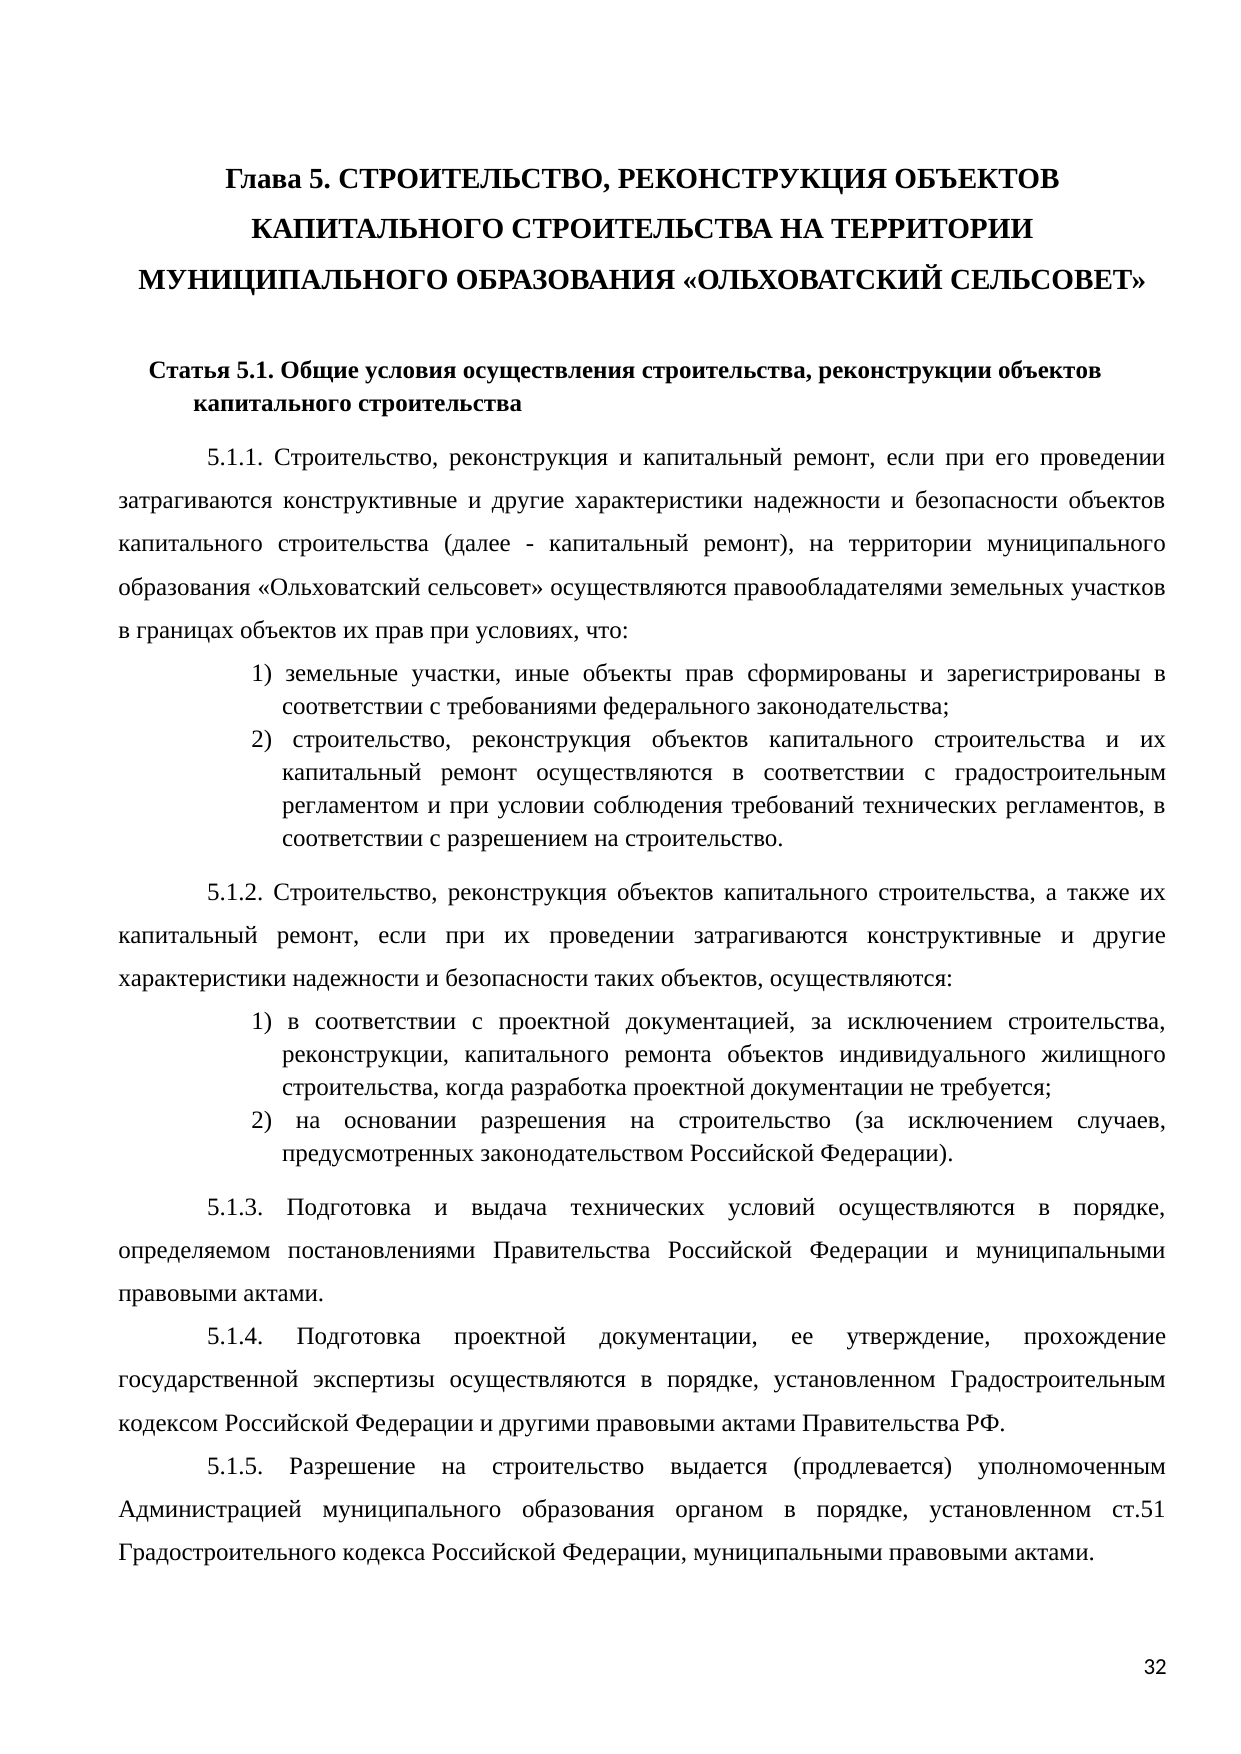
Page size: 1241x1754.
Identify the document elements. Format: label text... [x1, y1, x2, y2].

text 5.1.4. Подготовка проектной документации, ее утверждение, прохождение государственной экспертизы осуществляются в порядке, установленном Градостроительным кодексом Российской Федерации и другими правовыми актами Правительства РФ. [118, 1321, 1167, 1436]
list 2) на основании разрешения на строительство (за исключением случаев, предусмотренных законодательством Российской Федерации). [251, 1105, 1167, 1167]
text 5.1.1. Строительство, реконструкция и капитальный ремонт, если при его проведении затрагиваются конструктивные и другие характеристики надежности и безопасности объектов капитального строительства (далее - капитальный ремонт), на территории муниципального образования «Ольховатский сельсовет» осуществляются правообладателями земельных участков в границах объектов их прав при условиях, что: [118, 442, 1167, 643]
subtitle СТРОИТЕЛЬСТВО, РЕКОНСТРУКЦИЯ ОБЪЕКТОВ КАПИТАЛЬНОГО СТРОИТЕЛЬСТВА НА ТЕРРИТОРИИ МУНИЦИПАЛЬНОГО ОБРАЗОВАНИЯ «ОЛЬХОВАТСКИЙ СЕЛЬСОВЕТ» [118, 161, 1167, 295]
list 1) в соответствии с проектной документацией, за исключением строительства, реконструкции, капитального ремонта объектов индивидуального жилищного строительства, когда разработка проектной документации не требуется; [251, 1006, 1167, 1101]
text 5.1.3. Подготовка и выдача технических условий осуществляются в порядке, определяемом постановлениями Правительства Российской Федерации и муниципальными правовыми актами. [118, 1192, 1167, 1307]
list 2) строительство, реконструкция объектов капитального строительства и их капитальный ремонт осуществляются в соответствии с градостроительным регламентом и при условии соблюдения требований технических регламентов, в соответствии с разрешением на строительство. [251, 724, 1167, 852]
list Общие условия осуществления строительства, реконструкции объектов капитального строительства [148, 355, 1167, 417]
text 5.1.5. Разрешение на строительство выдается (продлевается) уполномоченным Администрацией муниципального образования органом в порядке, установленном ст.51 Градостроительного кодекса Российской Федерации, муниципальными правовыми актами. [118, 1451, 1167, 1566]
text 5.1.2. Строительство, реконструкция объектов капитального строительства, а также их капитальный ремонт, если при их проведении затрагиваются конструктивные и другие характеристики надежности и безопасности таких объектов, осуществляются: [118, 877, 1167, 992]
list 1) земельные участки, иные объекты прав сформированы и зарегистрированы в соответствии с требованиями федерального законодательства; [251, 658, 1167, 719]
